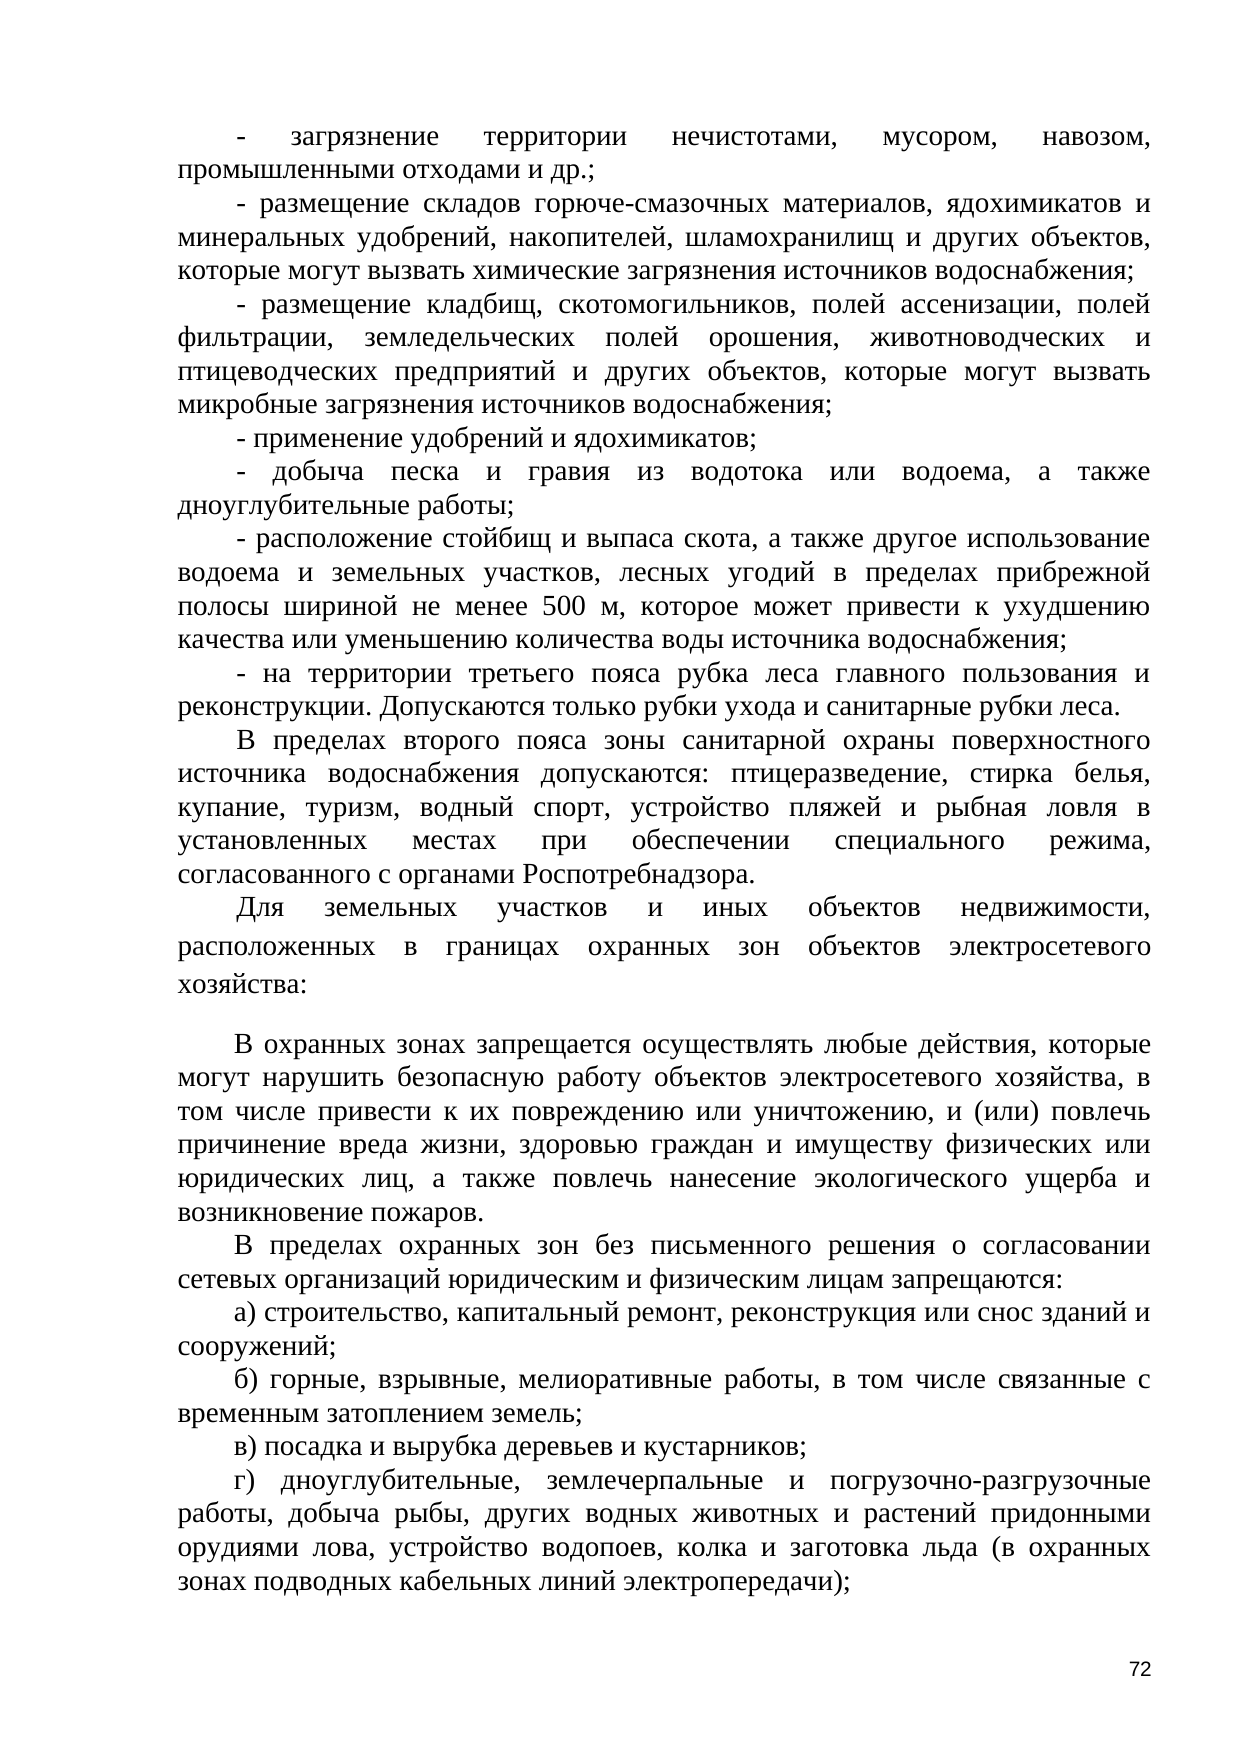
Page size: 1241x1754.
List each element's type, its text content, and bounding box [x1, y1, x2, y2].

text в) посадка и вырубка деревьев и кустарников; [177, 1428, 1152, 1462]
text - загрязнение территории нечистотами, мусором, навозом, промышленными отходами и др.; [177, 118, 1152, 185]
text В охранных зонах запрещается осуществлять любые действия, которые могут нарушить безопасную работу объектов электросетевого хозяйства, в том числе привести к их повреждению или уничтожению, и (или) повлечь причинение вреда жизни, здоровью граждан и имуществу физических или юридических лиц, а также повлечь нанесение экологического ущерба и возникновение пожаров. [177, 1026, 1152, 1227]
text - расположение стойбищ и выпаса скота, а также другое использование водоема и земельных участков, лесных угодий в пределах прибрежной полосы шириной не менее , которое может привести к ухудшению качества или уменьшению количества воды источника водоснабжения; [177, 521, 1152, 655]
text Для земельных участков и иных объектов недвижимости, расположенных в границах охранных зон объектов электросетевого хозяйства: [177, 889, 1152, 1000]
text - размещение кладбищ, скотомогильников, полей ассенизации, полей фильтрации, земледельческих полей орошения, животноводческих и птицеводческих предприятий и других объектов, которые могут вызвать микробные загрязнения источников водоснабжения; [177, 286, 1152, 420]
text а) строительство, капитальный ремонт, реконструкция или снос зданий и сооружений; [177, 1294, 1152, 1361]
text - на территории третьего пояса рубка леса главного пользования и реконструкции. Допускаются только рубки ухода и санитарные рубки леса. [177, 655, 1152, 722]
text - добыча песка и гравия из водотока или водоема, а также дноуглубительные работы; [177, 453, 1152, 521]
text г) дноуглубительные, землечерпальные и погрузочно-разгрузочные работы, добыча рыбы, других водных животных и растений придонными орудиями лова, устройство водопоев, колка и заготовка льда (в охранных зонах подводных кабельных линий электропередачи); [177, 1462, 1152, 1596]
text В пределах второго пояса зоны санитарной охраны поверхностного источника водоснабжения допускаются: птицеразведение, стирка белья, купание, туризм, водный спорт, устройство пляжей и рыбная ловля в установленных местах при обеспечении специального режима, согласованного с органами Роспотребнадзора. [177, 722, 1152, 889]
text - применение удобрений и ядохимикатов; [177, 420, 1152, 453]
text В пределах охранных зон без письменного решения о согласовании сетевых организаций юридическим и физическим лицам запрещаются: [177, 1227, 1152, 1294]
text - размещение складов горюче-смазочных материалов, ядохимикатов и минеральных удобрений, накопителей, шламохранилищ и других объектов, которые могут вызвать химические загрязнения источников водоснабжения; [177, 185, 1152, 286]
text б) горные, взрывные, мелиоративные работы, в том числе связанные с временным затоплением земель; [177, 1361, 1152, 1428]
